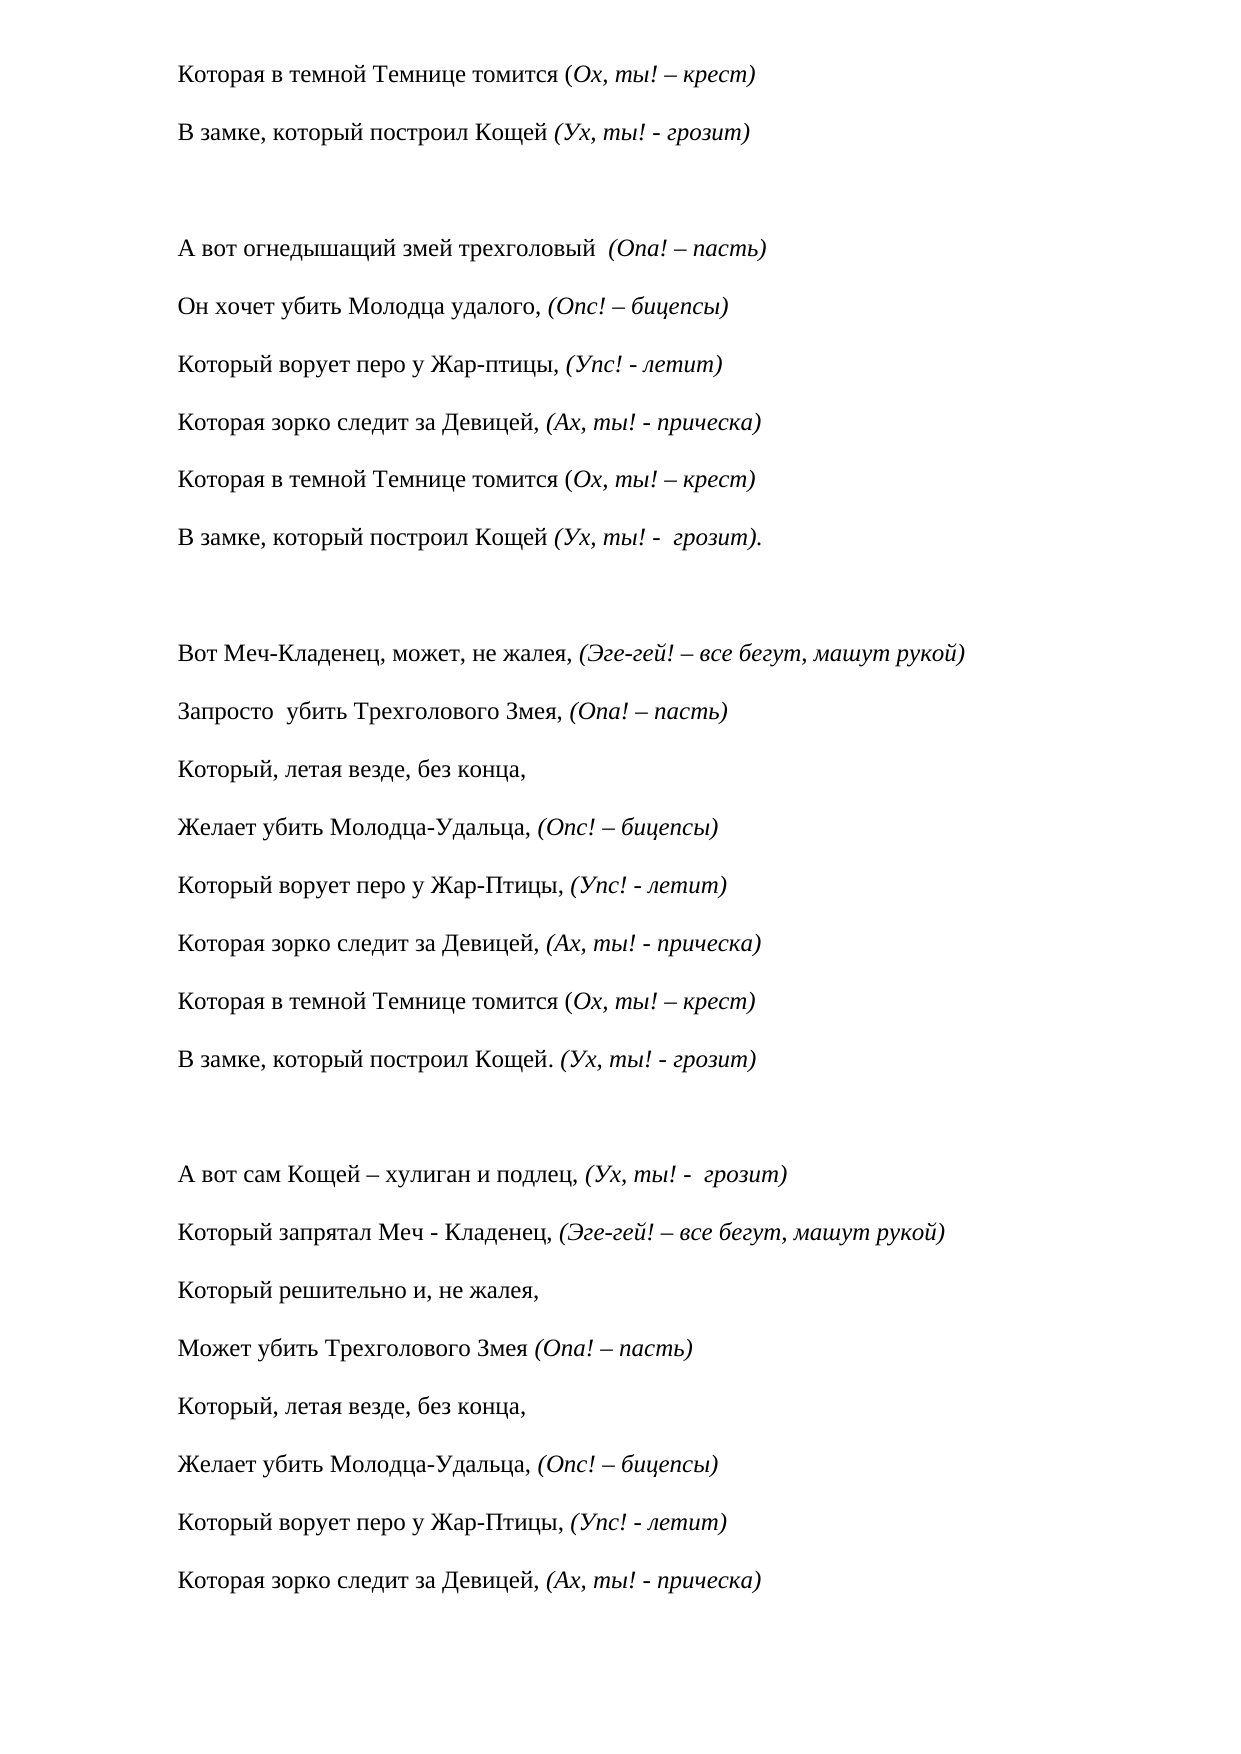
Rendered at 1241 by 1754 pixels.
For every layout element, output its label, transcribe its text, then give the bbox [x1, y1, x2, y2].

text Которая зорко следит за Девицей, (Ах, ты! - прическа) [177, 928, 1152, 957]
text В замке, который построил Кощей. (Ух, ты! - грозит) [177, 1044, 1152, 1072]
text Который решительно и, не жалея, [177, 1275, 1152, 1304]
text Может убить Трехголового Змея (Опа! – пасть) [177, 1333, 1152, 1362]
text В замке, который построил Кощей (Ух, ты! - грозит). [177, 522, 1152, 551]
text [177, 349, 1152, 377]
text Которая зорко следит за Девицей, (Ах, ты! - прическа) [177, 407, 1152, 435]
text Которая зорко следит за Девицей, (Ах, ты! - прическа) [177, 1565, 1152, 1594]
text Который, летая везде, без конца, [177, 1391, 1152, 1420]
text В замке, который построил Кощей (Ух, ты! - грозит) [177, 117, 1152, 146]
text А вот сам Кощей – хулиган и подлец, (Ух, ты! - грозит) [177, 1159, 1152, 1188]
text Вот Меч-Кладенец, может, не жалея, (Эге-гей! – все бегут, машут рукой) [177, 638, 1152, 667]
text Запросто убить Трехголового Змея, (Опа! – пасть) [177, 696, 1152, 725]
text Который запрятал Меч - Кладенец, (Эге-гей! – все бегут, машут рукой) [177, 1217, 1152, 1246]
text Который ворует перо у Жар-Птицы, (Упс! - летит) [177, 870, 1152, 899]
text Которая в темной Темнице томится (Ох, ты! – крест) [177, 59, 1152, 88]
text Он хочет убить Молодца удалого, (Опс! – бицепсы) [177, 291, 1152, 319]
text Желает убить Молодца-Удальца, (Опс! – бицепсы) [177, 812, 1152, 841]
text Желает убить Молодца-Удальца, (Опс! – бицепсы) [177, 1449, 1152, 1478]
text Который, летая везде, без конца, [177, 754, 1152, 783]
text Который ворует перо у Жар-Птицы, (Упс! - летит) [177, 1507, 1152, 1536]
text Которая в темной Темнице томится (Ох, ты! – крест) [177, 986, 1152, 1014]
text А вот огнедышащий змей трехголовый (Опа! – пасть) [177, 233, 1152, 262]
text Которая в темной Темнице томится (Ох, ты! – крест) [177, 464, 1152, 493]
